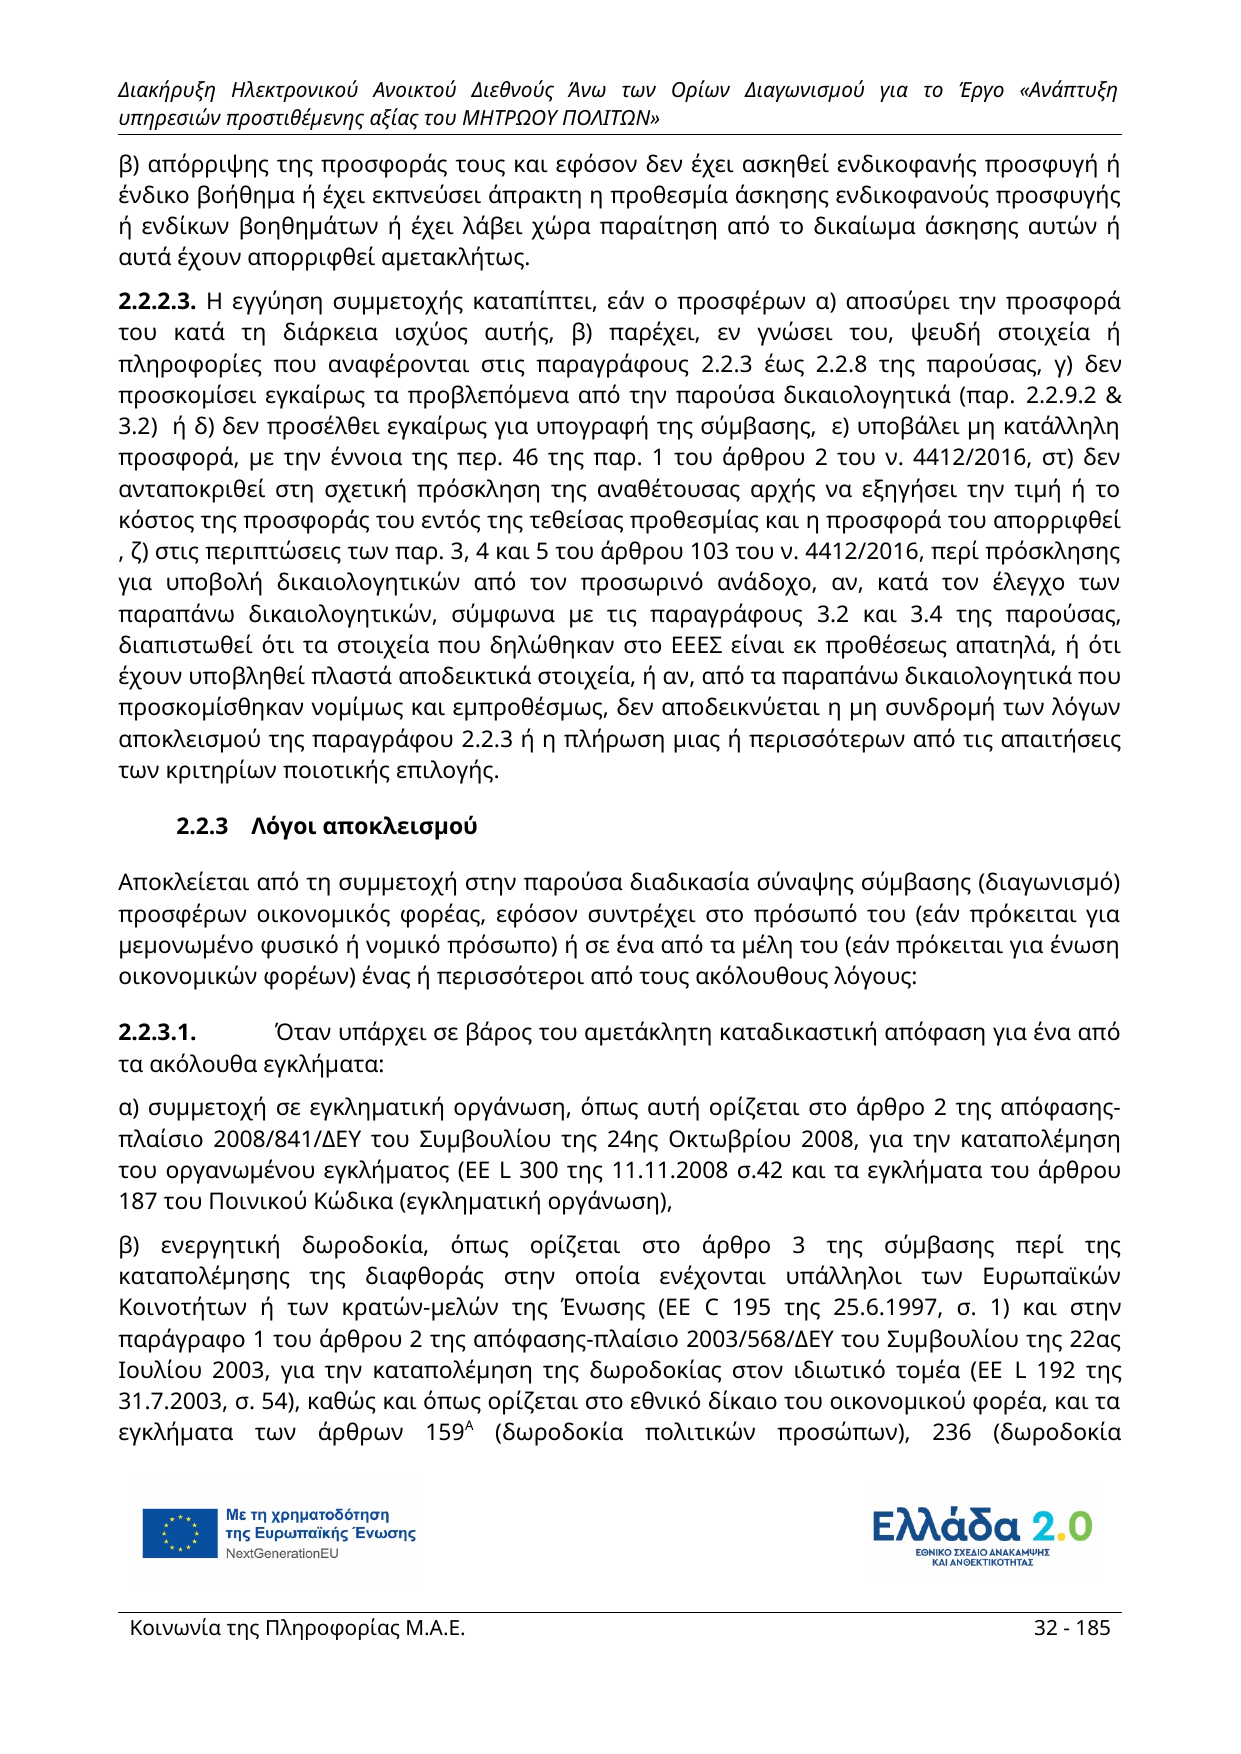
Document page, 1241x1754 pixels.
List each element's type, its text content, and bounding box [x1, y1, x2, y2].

text α) συμμετοχή σε εγκληματική οργάνωση, όπως αυτή ορίζεται στο άρθρο 2 της απόφασης-πλαίσιο 2008/841/ΔΕΥ του Συμβουλίου της 24ης Οκτωβρίου 2008, για την καταπολέμηση του οργανωμένου εγκλήματος (ΕΕ L 300 της 11.11.2008 σ.42 και τα εγκλήματα του άρθρου 187 του Ποινικού Κώδικα (εγκληματική οργάνωση), [118, 1091, 1122, 1216]
picture [129, 1477, 422, 1587]
picture [869, 1481, 1101, 1583]
text 2.2.2.3. Η εγγύηση συμμετοχής καταπίπτει, εάν ο προσφέρων α) αποσύρει την προσφορά του κατά τη διάρκεια ισχύος αυτής, β) παρέχει, εν γνώσει του, ψευδή στοιχεία ή πληροφορίες που αναφέρονται στις παραγράφους 2.2.3 έως 2.2.8 της παρούσας, γ) δεν προσκομίσει εγκαίρως τα προβλεπόμενα από την παρούσα δικαιολογητικά (παρ. 2.2.9.2 & 3.2) ή δ) δεν προσέλθει εγκαίρως για υπογραφή της σύμβασης, ε) υποβάλει μη κατάλληλη προσφορά, με την έννοια της περ. 46 της παρ. 1 του άρθρου 2 του ν. 4412/2016, στ) δεν ανταποκριθεί στη σχετική πρόσκληση της αναθέτουσας αρχής να εξηγήσει την τιμή ή το κόστος της προσφοράς του εντός της τεθείσας προθεσμίας και η προσφορά του απορριφθεί , ζ) στις περιπτώσεις των παρ. 3, 4 και 5 του άρθρου 103 του ν. 4412/2016, περί πρόσκλησης για υποβολή δικαιολογητικών από τον προσωρινό ανάδοχο, αν, κατά τον έλεγχο των παραπάνω δικαιολογητικών, σύμφωνα με τις παραγράφους 3.2 και 3.4 της παρούσας, διαπιστωθεί ότι τα στοιχεία που δηλώθηκαν στο ΕΕΕΣ είναι εκ προθέσεως απατηλά, ή ότι έχουν υποβληθεί πλαστά αποδεικτικά στοιχεία, ή αν, από τα παραπάνω δικαιολογητικά που προσκομίσθηκαν νομίμως και εμπροθέσμως, δεν αποδεικνύεται η μη συνδρομή των λόγων αποκλεισμού της παραγράφου 2.2.3 ή η πλήρωση μιας ή περισσότερων από τις απαιτήσεις των κριτηρίων ποιοτικής επιλογής. [118, 285, 1122, 785]
subtitle Λόγοι αποκλεισμού [176, 810, 1122, 841]
list Όταν υπάρχει σε βάρος του αμετάκλητη καταδικαστική απόφαση για ένα από τα ακόλουθα εγκλήματα: [118, 1016, 1122, 1079]
text β) απόρριψης της προσφοράς τους και εφόσον δεν έχει ασκηθεί ενδικοφανής προσφυγή ή ένδικο βοήθημα ή έχει εκπνεύσει άπρακτη η προθεσμία άσκησης ενδικοφανούς προσφυγής ή ενδίκων βοηθημάτων ή έχει λάβει χώρα παραίτηση από το δικαίωμα άσκησης αυτών ή αυτά έχουν απορριφθεί αμετακλήτως. [118, 147, 1122, 272]
text Αποκλείεται από τη συμμετοχή στην παρούσα διαδικασία σύναψης σύμβασης (διαγωνισμό) προσφέρων οικονομικός φορέας, εφόσον συντρέχει στο πρόσωπό του (εάν πρόκειται για μεμονωμένο φυσικό ή νομικό πρόσωπο) ή σε ένα από τα μέλη του (εάν πρόκειται για ένωση οικονομικών φορέων) ένας ή περισσότεροι από τους ακόλουθους λόγους: [118, 866, 1122, 991]
